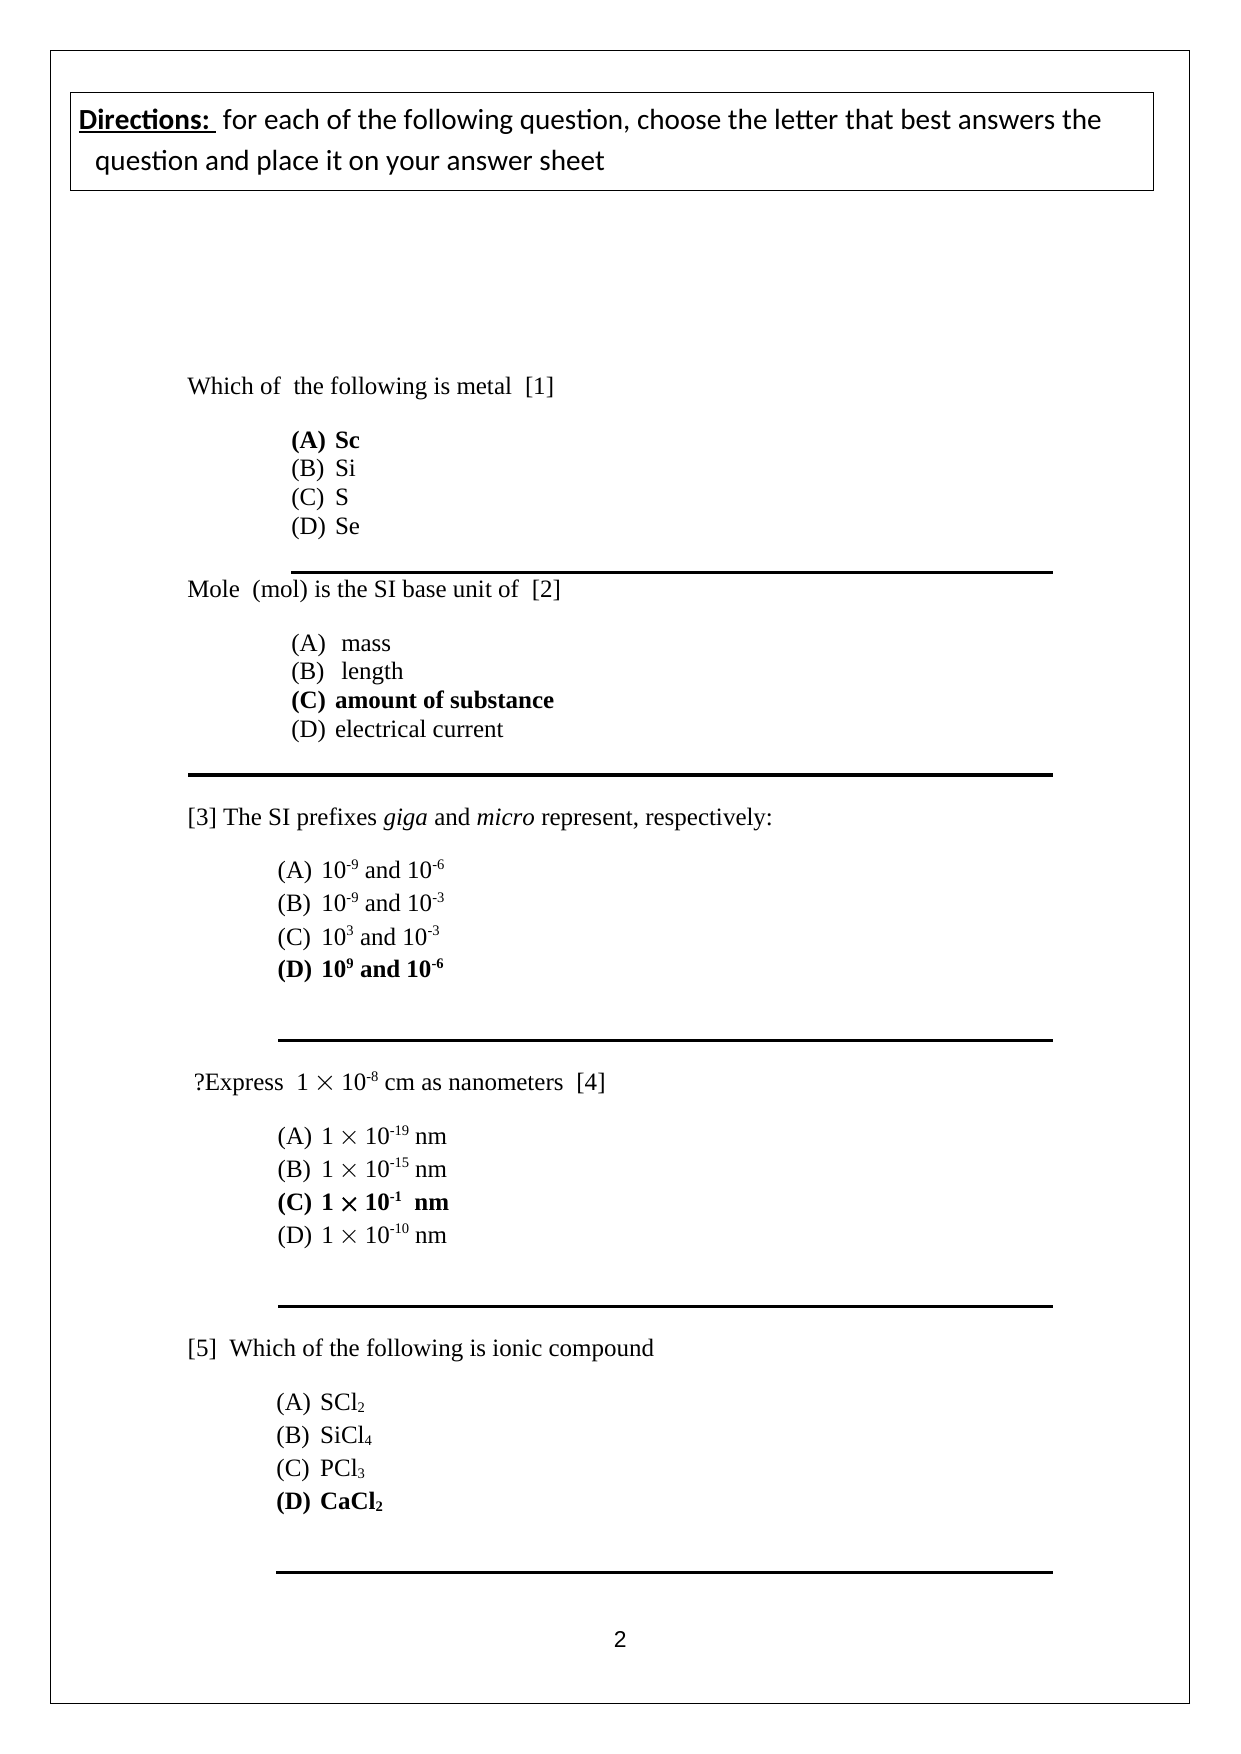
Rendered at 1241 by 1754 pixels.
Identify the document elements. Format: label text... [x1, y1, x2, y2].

list S [291, 482, 1053, 511]
text [3] The SI prefixes giga and micro represent, respectively: [187, 802, 1053, 830]
list 103 and 10-3 [277, 922, 1053, 950]
list 1 10-10 nm [277, 1220, 1053, 1249]
text [4] Express 1 10-8 cm as nanometers? [187, 1067, 1053, 1096]
list electrical current [291, 714, 1053, 743]
list 1 10-1 nm [277, 1187, 1053, 1216]
list mass [291, 628, 1053, 656]
list Sc [291, 425, 1053, 453]
list 109 and 10-6 [277, 954, 1053, 983]
list 1 10-15 nm [277, 1154, 1053, 1183]
list amount of substance [291, 685, 1053, 714]
list 10-9 and 10-3 [277, 888, 1053, 917]
text [1] Which of the following is metal [187, 371, 1053, 400]
list 1 10-19 nm [277, 1121, 1053, 1150]
list length [291, 656, 1053, 685]
list SCl2 [276, 1387, 1053, 1416]
text [2] Mole (mol) is the SI base unit of [187, 574, 1053, 602]
list 10-9 and 10-6 [277, 856, 1053, 884]
list PCl3 [276, 1453, 1053, 1482]
list CaCl2 [276, 1486, 1053, 1515]
list Se [291, 511, 1053, 540]
list SiCl4 [276, 1420, 1053, 1449]
list Si [291, 453, 1053, 482]
text [5] Which of the following is ionic compound [187, 1333, 1053, 1362]
